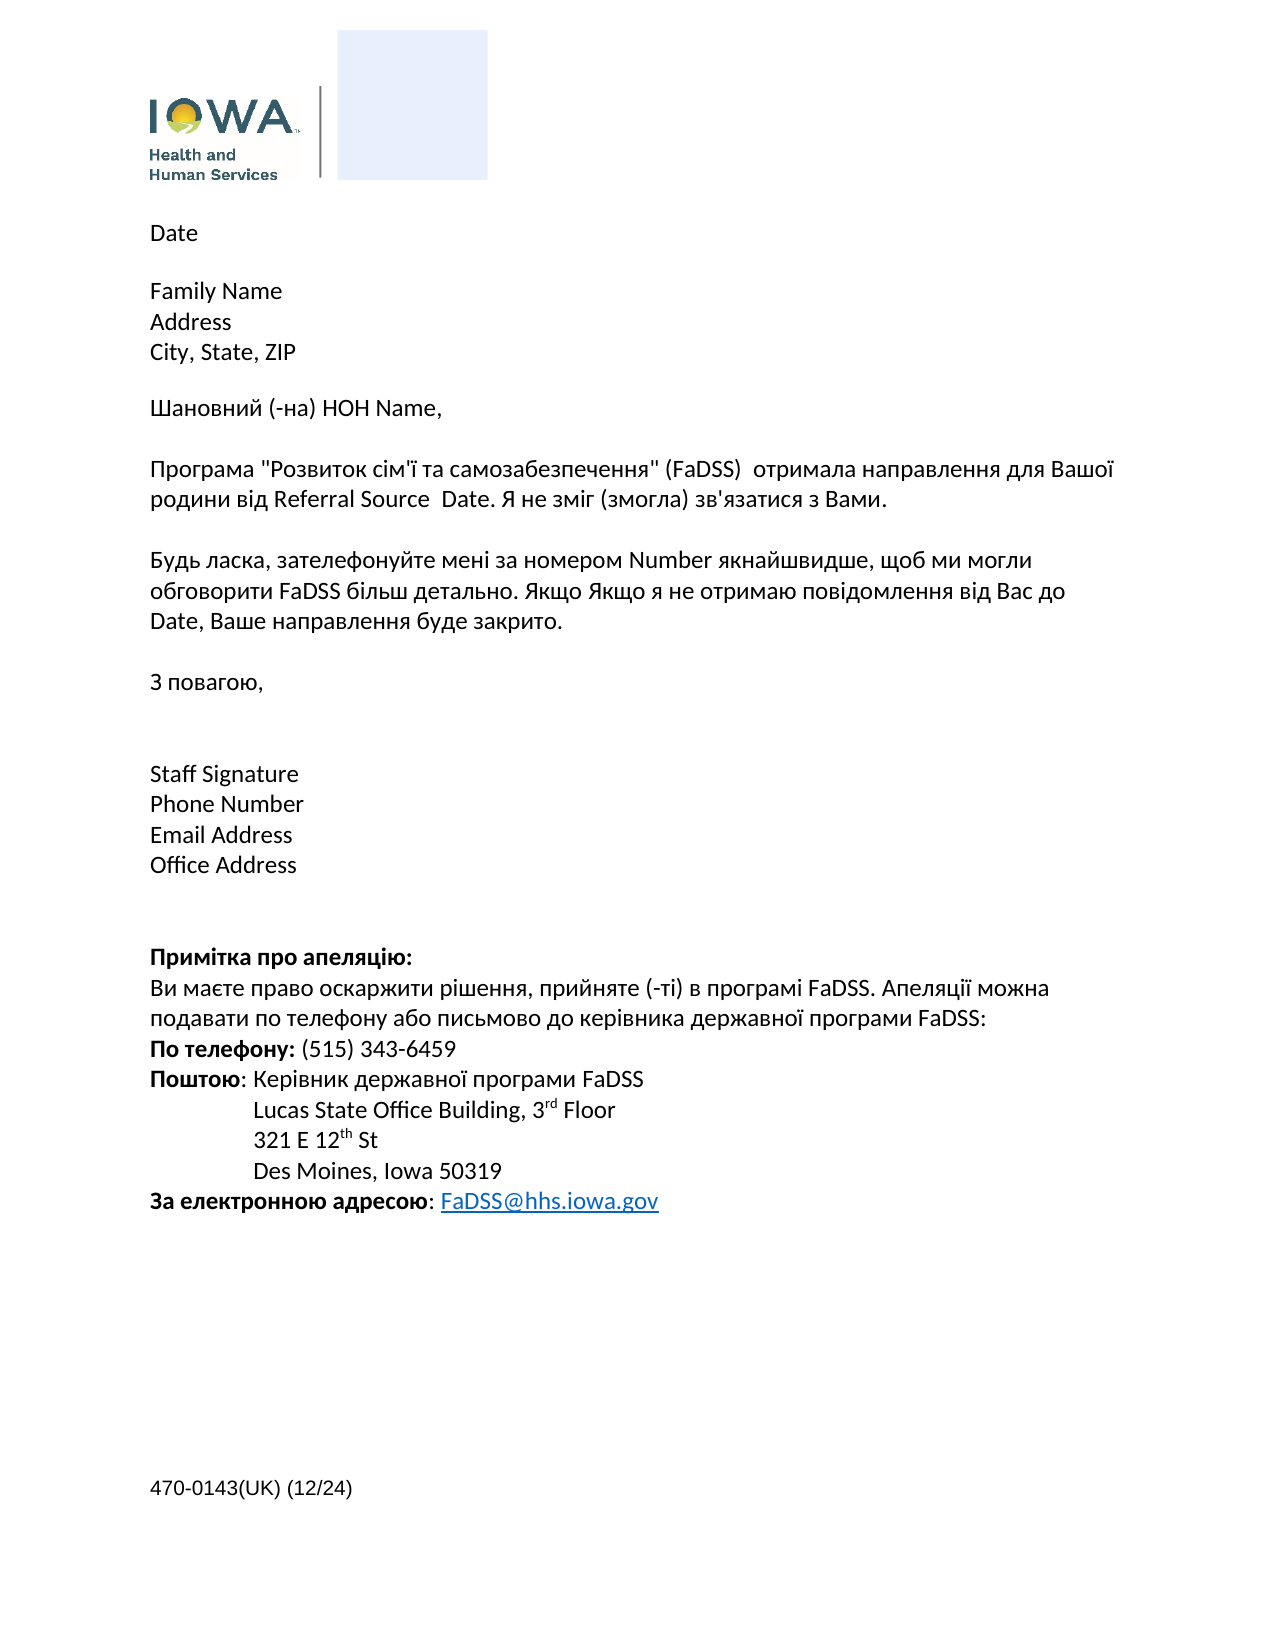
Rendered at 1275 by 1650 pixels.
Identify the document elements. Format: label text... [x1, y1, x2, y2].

text За електронною адресою: FaDSS@hhs.iowa.gov [150, 1185, 1125, 1216]
text Програма "Розвиток сім'ї та самозабезпечення" (FaDSS) отримала направлення для Вашої родини від Referral Source Date. Я не зміг (змогла) . [150, 453, 1125, 514]
text 321 E 12th St [150, 1124, 1125, 1155]
text Date [150, 217, 1125, 275]
text З повагою, [150, 667, 1125, 697]
text Des Moines, Iowa 50319 [150, 1155, 1125, 1185]
text City, State, ZIP [150, 336, 1125, 367]
text Примітка про апеляцію: [150, 941, 1125, 972]
picture [150, 98, 300, 180]
text Шановний (-на) HOH Name, [150, 392, 1125, 422]
text Email Address [150, 819, 1125, 850]
text По телефону: (515) 343-6459 [150, 1033, 1125, 1063]
text Staff Signature [150, 758, 1125, 789]
text Будь ласка, зателефонуйте мені за номером Number якнайшвидше, щоб ми могли обговорити FaDSS більш детально. Якщо Date, Ваше направлення буде закрито. [150, 544, 1125, 636]
text Lucas State Office Building, 3rd Floor [150, 1094, 1125, 1124]
picture [337, 30, 488, 180]
text Address [150, 306, 1125, 336]
text Поштою: Керівник державної програми FaDSS [150, 1063, 1125, 1094]
text Ви маєте право оскаржити рішення, прийняте (-ті) в програмі FaDSS. Апеляції можна подавати по телефону або письмово до керівника державної програми FaDSS: [150, 972, 1125, 1033]
text Family Name [150, 275, 1125, 306]
text Phone Number [150, 789, 1125, 819]
text Office Address [150, 850, 1125, 880]
